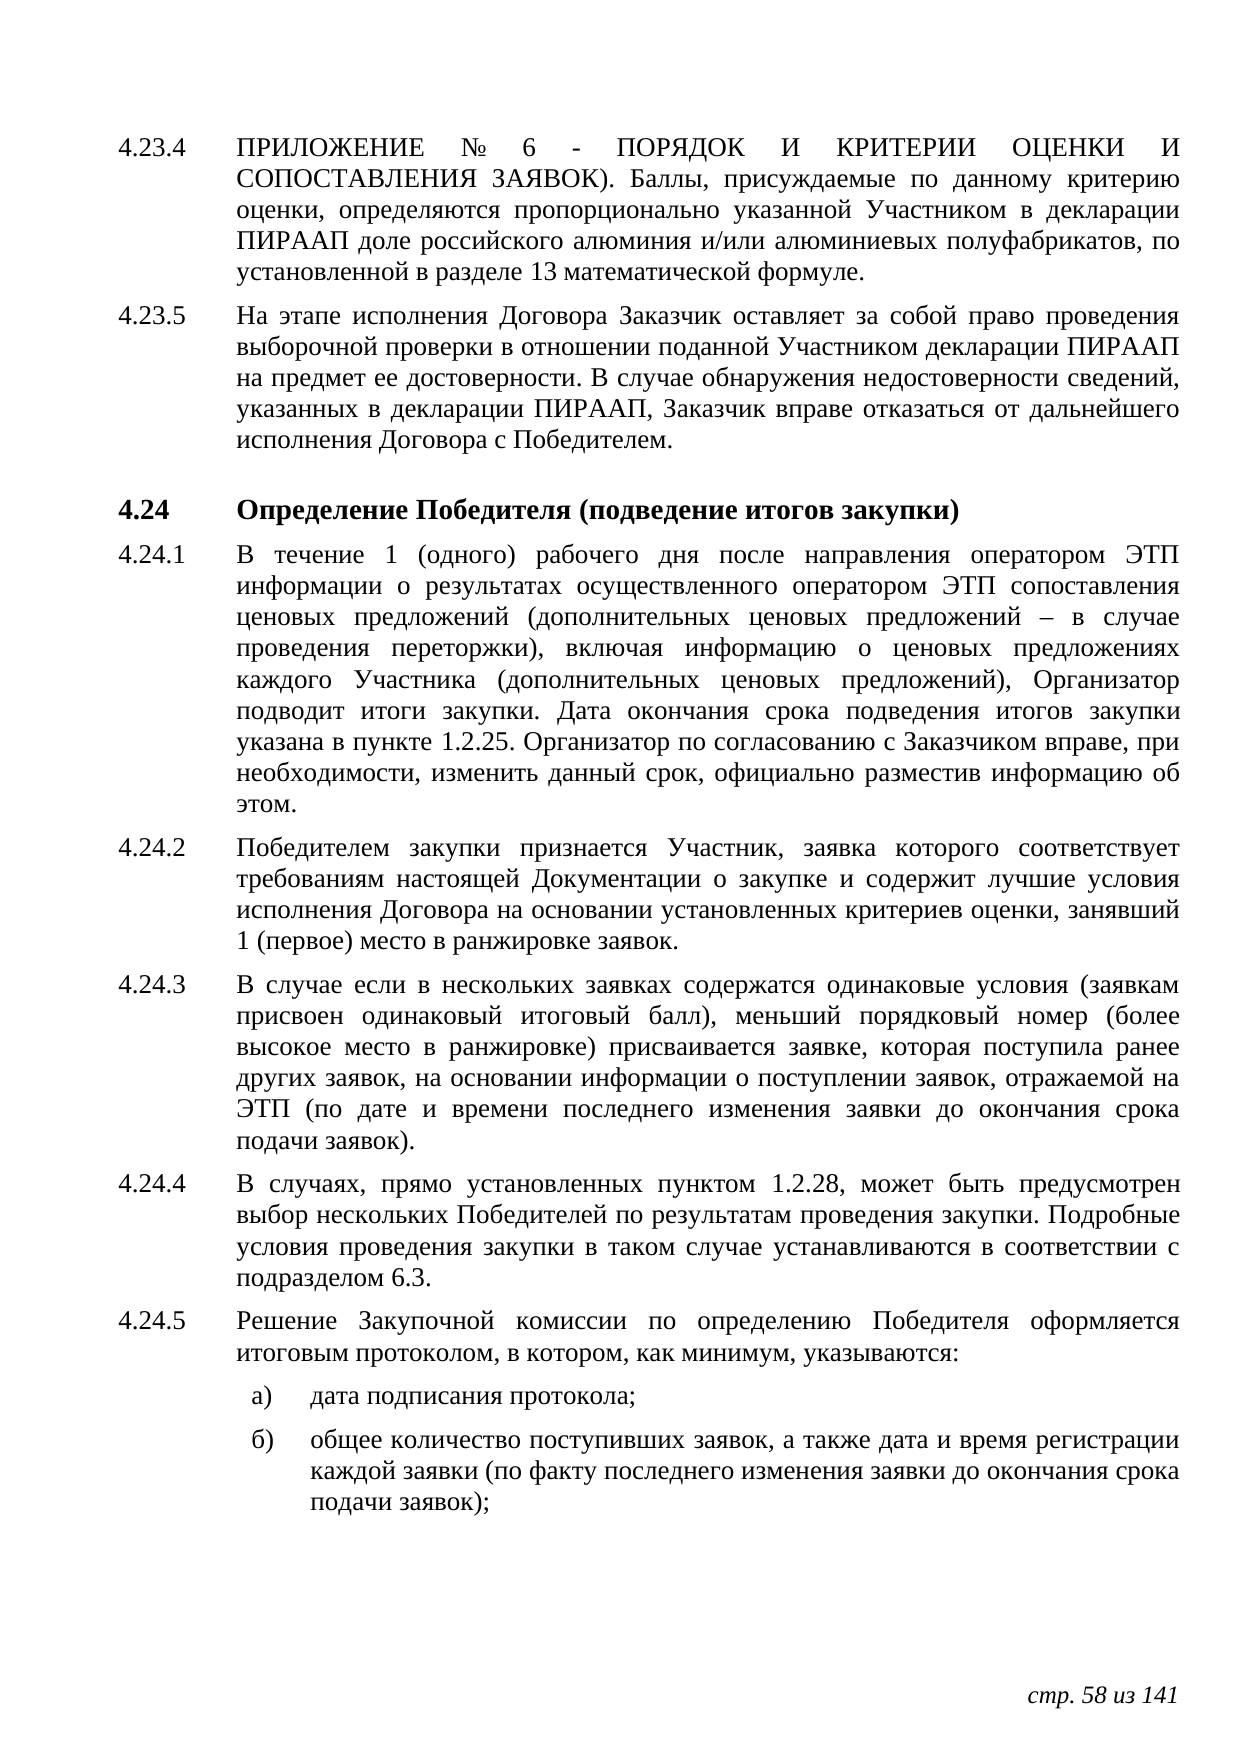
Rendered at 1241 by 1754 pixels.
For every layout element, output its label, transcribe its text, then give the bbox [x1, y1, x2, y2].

subtitle Определение Победителя (подведение итогов закупки) [118, 492, 1181, 526]
text В случае если в нескольких заявках содержатся одинаковые условия (заявкам присвоен одинаковый итоговый балл), меньший порядковый номер (более высокое место в ранжировке) присваивается заявке, которая поступила ранее других заявок, на основании информации о поступлении заявок, отражаемой на ЭТП (по дате и времени последнего изменения заявки до окончания срока подачи заявок). [118, 968, 1181, 1155]
text Победителем закупки признается Участник, заявка которого соответствует требованиям настоящей Документации о закупке и содержит лучшие условия исполнения Договора на основании установленных критериев оценки, занявший 1 (первое) место в ранжировке заявок. [118, 831, 1181, 956]
text Решение Закупочной комиссии по определению Победителя оформляется итоговым протоколом, в котором, как минимум, указываются: [118, 1304, 1181, 1367]
text В течение 1 (одного) рабочего дня после направления оператором ЭТП информации о результатах осуществленного оператором ЭТП сопоставления ценовых предложений (дополнительных ценовых предложений – в случае проведения переторжки), включая информацию о ценовых предложениях каждого Участника (дополнительных ценовых предложений), Организатор подводит итоги закупки. Дата окончания срока подведения итогов закупки указана в пункте 1.2.25. Организатор по согласованию с Заказчиком вправе, при необходимости, изменить данный срок, официально разместив информацию об этом. [118, 538, 1181, 818]
text дата подписания протокола; [251, 1379, 1181, 1410]
list ПРИЛОЖЕНИЕ № 6 - ПОРЯДОК И КРИТЕРИИ ОЦЕНКИ И СОПОСТАВЛЕНИЯ ЗАЯВОК). Баллы, присуждаемые по данному критерию оценки, определяются пропорционально указанной Участником в декларации ПИРААП доле российского алюминия и/или алюминиевых полуфабрикатов, по установленной в разделе 1 математической формуле. [118, 131, 1181, 286]
text В случаях, прямо установленных пунктом 1.2.28, может быть предусмотрен выбор нескольких Победителей по результатам проведения закупки. Подробные условия проведения закупки в таком случае устанавливаются в соответствии с подразделом 6.3. [118, 1167, 1181, 1292]
text общее количество поступивших заявок, а также дата и время регистрации каждой заявки (по факту последнего изменения заявки до окончания срока подачи заявок); [251, 1423, 1181, 1516]
text На этапе исполнения Договора Заказчик оставляет за собой право проведения выборочной проверки в отношении поданной Участником декларации ПИРААП на предмет ее достоверности. В случае обнаружения недостоверности сведений, указанных в декларации ПИРААП, Заказчик вправе отказаться от дальнейшего исполнения Договора с Победителем. [118, 299, 1181, 454]
